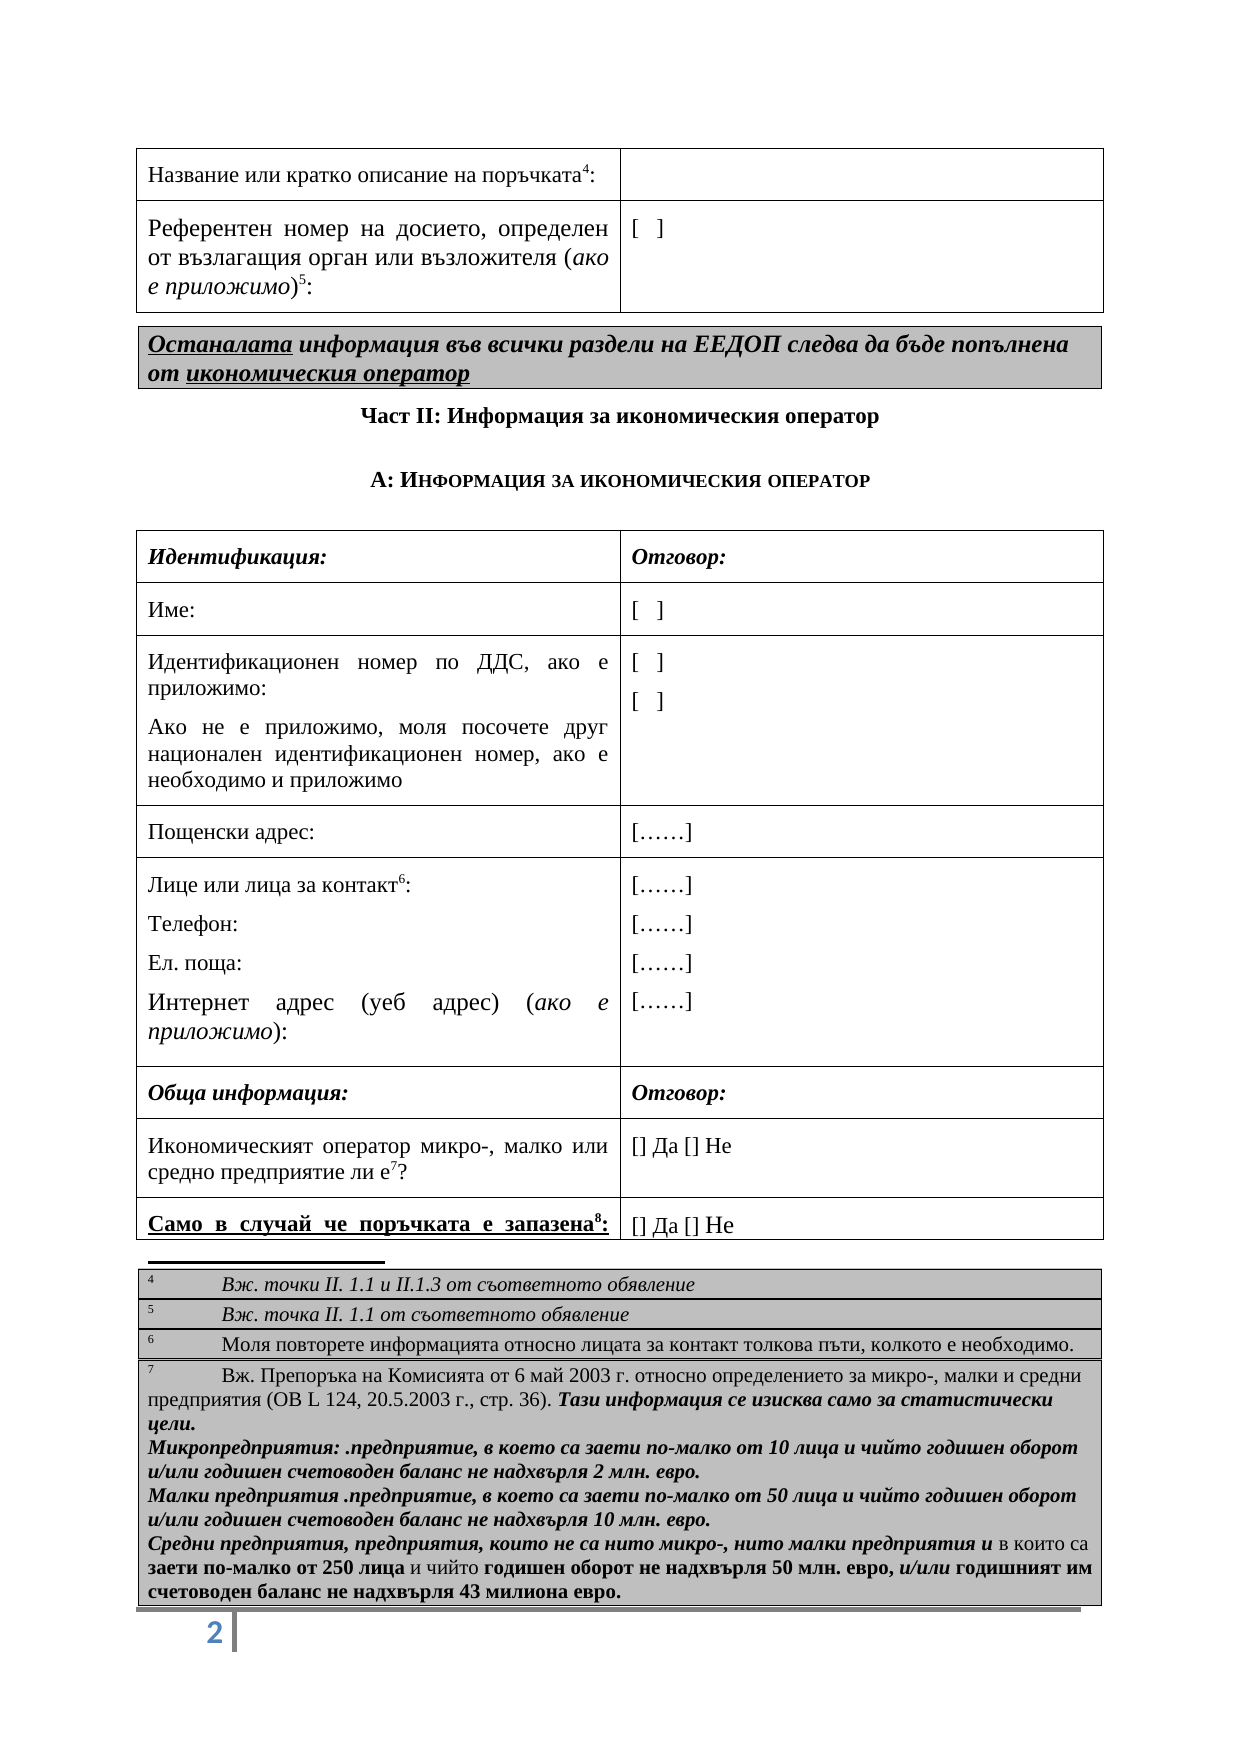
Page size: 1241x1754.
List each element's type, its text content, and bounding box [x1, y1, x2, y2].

table_cell Пощенски адрес: [137, 806, 620, 857]
table_cell [……] [……] [……] [……] [621, 858, 1103, 1066]
text Част II: Информация за икономическия оператор [148, 402, 1093, 428]
table_cell Име: [137, 583, 620, 634]
table_cell Название или кратко описание на поръчката: [137, 149, 620, 200]
table_header Идентификация: [137, 531, 620, 582]
table_cell [ ] [621, 201, 1103, 312]
text Останалата информация във всички раздели на ЕЕДОП следва да бъде попълнена от икономическия оператор [139, 327, 1101, 388]
table_cell Референтен номер на досието, определен от възлагащия орган или възложителя (ако е приложимо): [137, 201, 620, 312]
table_cell Лице или лица за контакт: Телефон: Ел. поща: Интернет адрес (уеб адрес) (ако е приложимо): [137, 858, 620, 1066]
table_cell [] Да [] Не [621, 1119, 1103, 1197]
table_header Отговор: [621, 531, 1103, 582]
table_cell Отговор: [621, 1067, 1103, 1118]
table_cell Идентификационен номер по ДДС, ако е приложимо: Ако не е приложимо, моля посочете друг национален идентификационен номер, ако е необходимо и приложимо [137, 636, 620, 805]
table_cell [621, 1198, 1103, 1239]
text А: Информация за икономическия оператор [148, 466, 1093, 492]
table_cell [ ] [ ] [621, 636, 1103, 805]
table_cell Обща информация: [137, 1067, 620, 1118]
table_cell [621, 149, 1103, 200]
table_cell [137, 1198, 620, 1239]
table_cell [……] [621, 806, 1103, 857]
table_cell Икономическият оператор микро-, малко или средно предприятие ли е? [137, 1119, 620, 1197]
table_cell [ ] [621, 583, 1103, 634]
